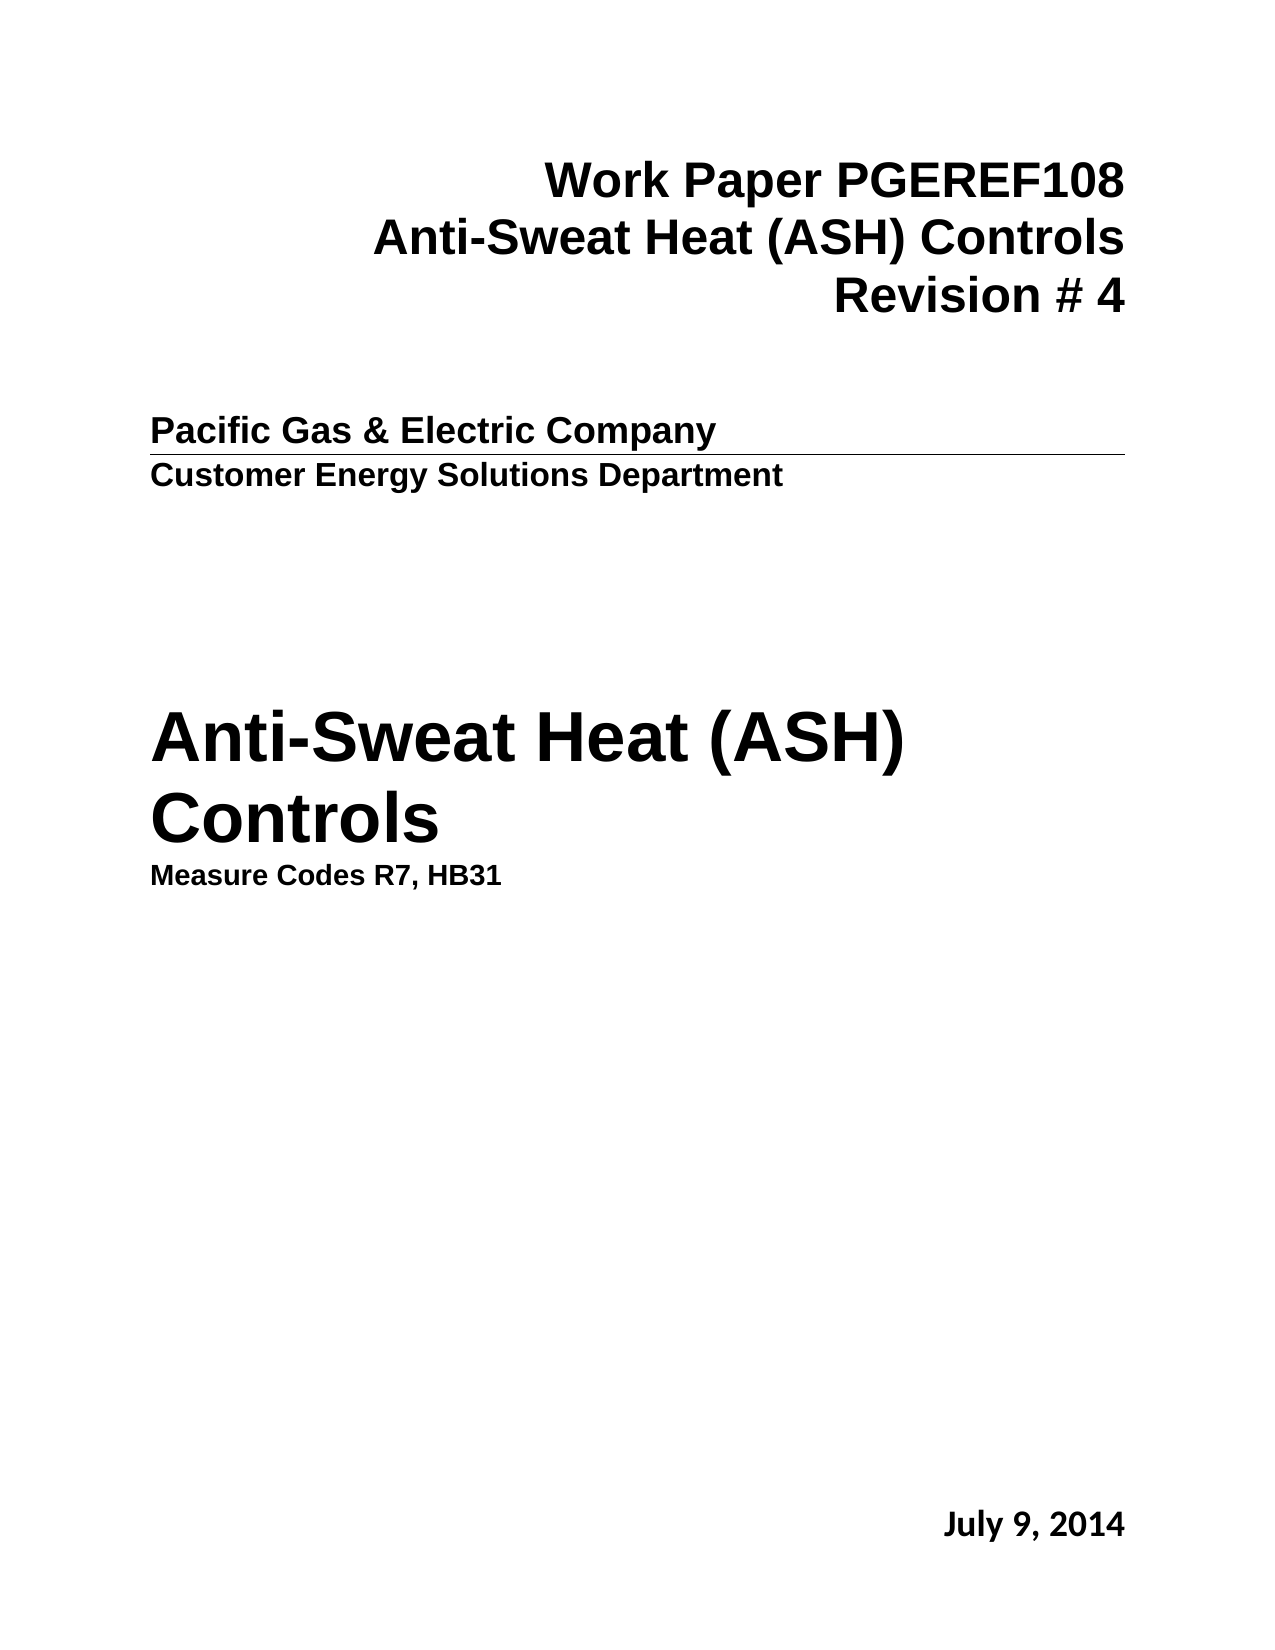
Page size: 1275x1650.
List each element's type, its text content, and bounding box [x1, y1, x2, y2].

text Measure Codes R7, HB31 [150, 858, 1200, 891]
text Work Paper PGEREF108 [150, 150, 1125, 207]
text Anti-Sweat Heat (ASH) Controls [150, 695, 1200, 858]
text Pacific Gas & Electric Company [150, 409, 1125, 454]
text Revision # 4 [150, 265, 1125, 322]
text Anti-Sweat Heat (ASH) Controls [150, 207, 1125, 265]
text Customer Energy Solutions Department [150, 455, 1125, 493]
